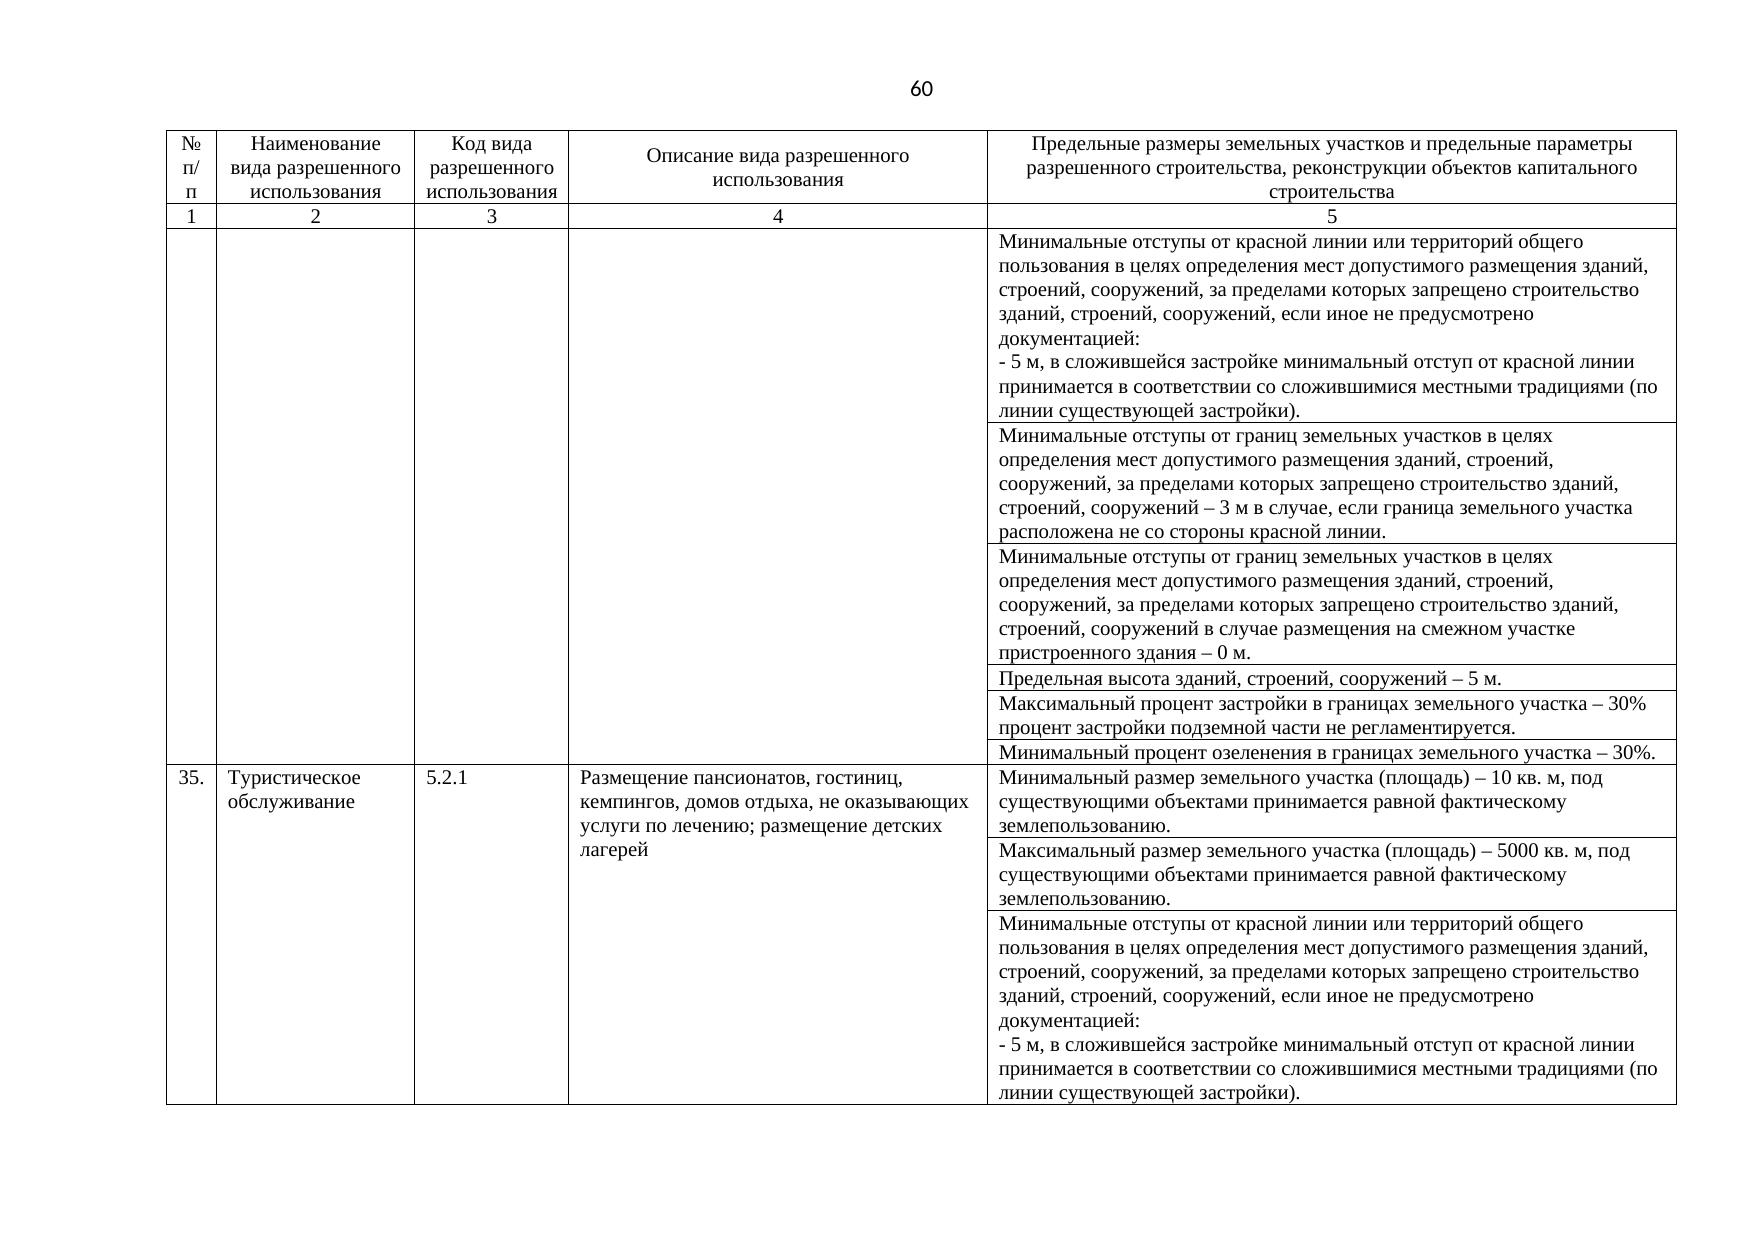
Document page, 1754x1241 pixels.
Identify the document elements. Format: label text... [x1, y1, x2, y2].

table_cell 3 [415, 204, 568, 228]
table_header Код вида разрешенного использования [415, 131, 568, 203]
table_header № п/п [167, 131, 216, 203]
table_cell Максимальный процент застройки в границах земельного участка – 30% процент застройки подземной части не регламентируется. [988, 691, 1676, 739]
table_cell 1 [167, 204, 216, 228]
table_cell 2 [217, 204, 414, 228]
table_cell Туристическое обслуживание [217, 765, 414, 1104]
table_cell Минимальный процент озеленения в границах земельного участка – 30%. [988, 740, 1676, 764]
table_cell Минимальные отступы от границ земельных участков в целях определения мест допустимого размещения зданий, строений, сооружений, за пределами которых запрещено строительство зданий, строений, сооружений – 3 м в случае, если граница земельного участка расположена не со стороны красной линии. [988, 423, 1676, 543]
table_cell 5.2.1 [415, 765, 568, 1104]
table_cell Минимальные отступы от границ земельных участков в целях определения мест допустимого размещения зданий, строений, сооружений, за пределами которых запрещено строительство зданий, строений, сооружений в случае размещения на смежном участке пристроенного здания – 0 м. [988, 544, 1676, 664]
table_header Описание вида разрешенного использования [569, 131, 987, 203]
table_cell Минимальные отступы от красной линии или территорий общего пользования в целях определения мест допустимого размещения зданий, строений, сооружений, за пределами которых запрещено строительство зданий, строений, сооружений, если иное не предусмотрено документацией: - 5 м, в сложившейся застройке минимальный отступ от красной линии принимается в соответствии со сложившимися местными традициями (по линии существующей застройки). [988, 229, 1676, 422]
table_cell Минимальные отступы от красной линии или территорий общего пользования в целях определения мест допустимого размещения зданий, строений, сооружений, за пределами которых запрещено строительство зданий, строений, сооружений, если иное не предусмотрено документацией: - 5 м, в сложившейся застройке минимальный отступ от красной линии принимается в соответствии со сложившимися местными традициями (по линии существующей застройки). [988, 911, 1676, 1104]
table_header Наименование вида разрешенного использования [217, 131, 414, 203]
table_cell Предельная высота зданий, строений, сооружений – 5 м. [988, 665, 1676, 689]
table_cell Максимальный размер земельного участка (площадь) – 5000 кв. м, под существующими объектами принимается равной фактическому землепользованию. [988, 838, 1676, 910]
table_cell 35. [167, 765, 216, 1104]
table_header Предельные размеры земельных участков и предельные параметры разрешенного строительства, реконструкции объектов капитального строительства [988, 131, 1676, 203]
table_cell 5 [988, 204, 1676, 228]
table_cell 4 [569, 204, 987, 228]
table_cell Размещение пансионатов, гостиниц, кемпингов, домов отдыха, не оказывающих услуги по лечению; размещение детских лагерей [569, 765, 987, 1104]
table_cell Минимальный размер земельного участка (площадь) – 10 кв. м, под существующими объектами принимается равной фактическому землепользованию. [988, 765, 1676, 837]
